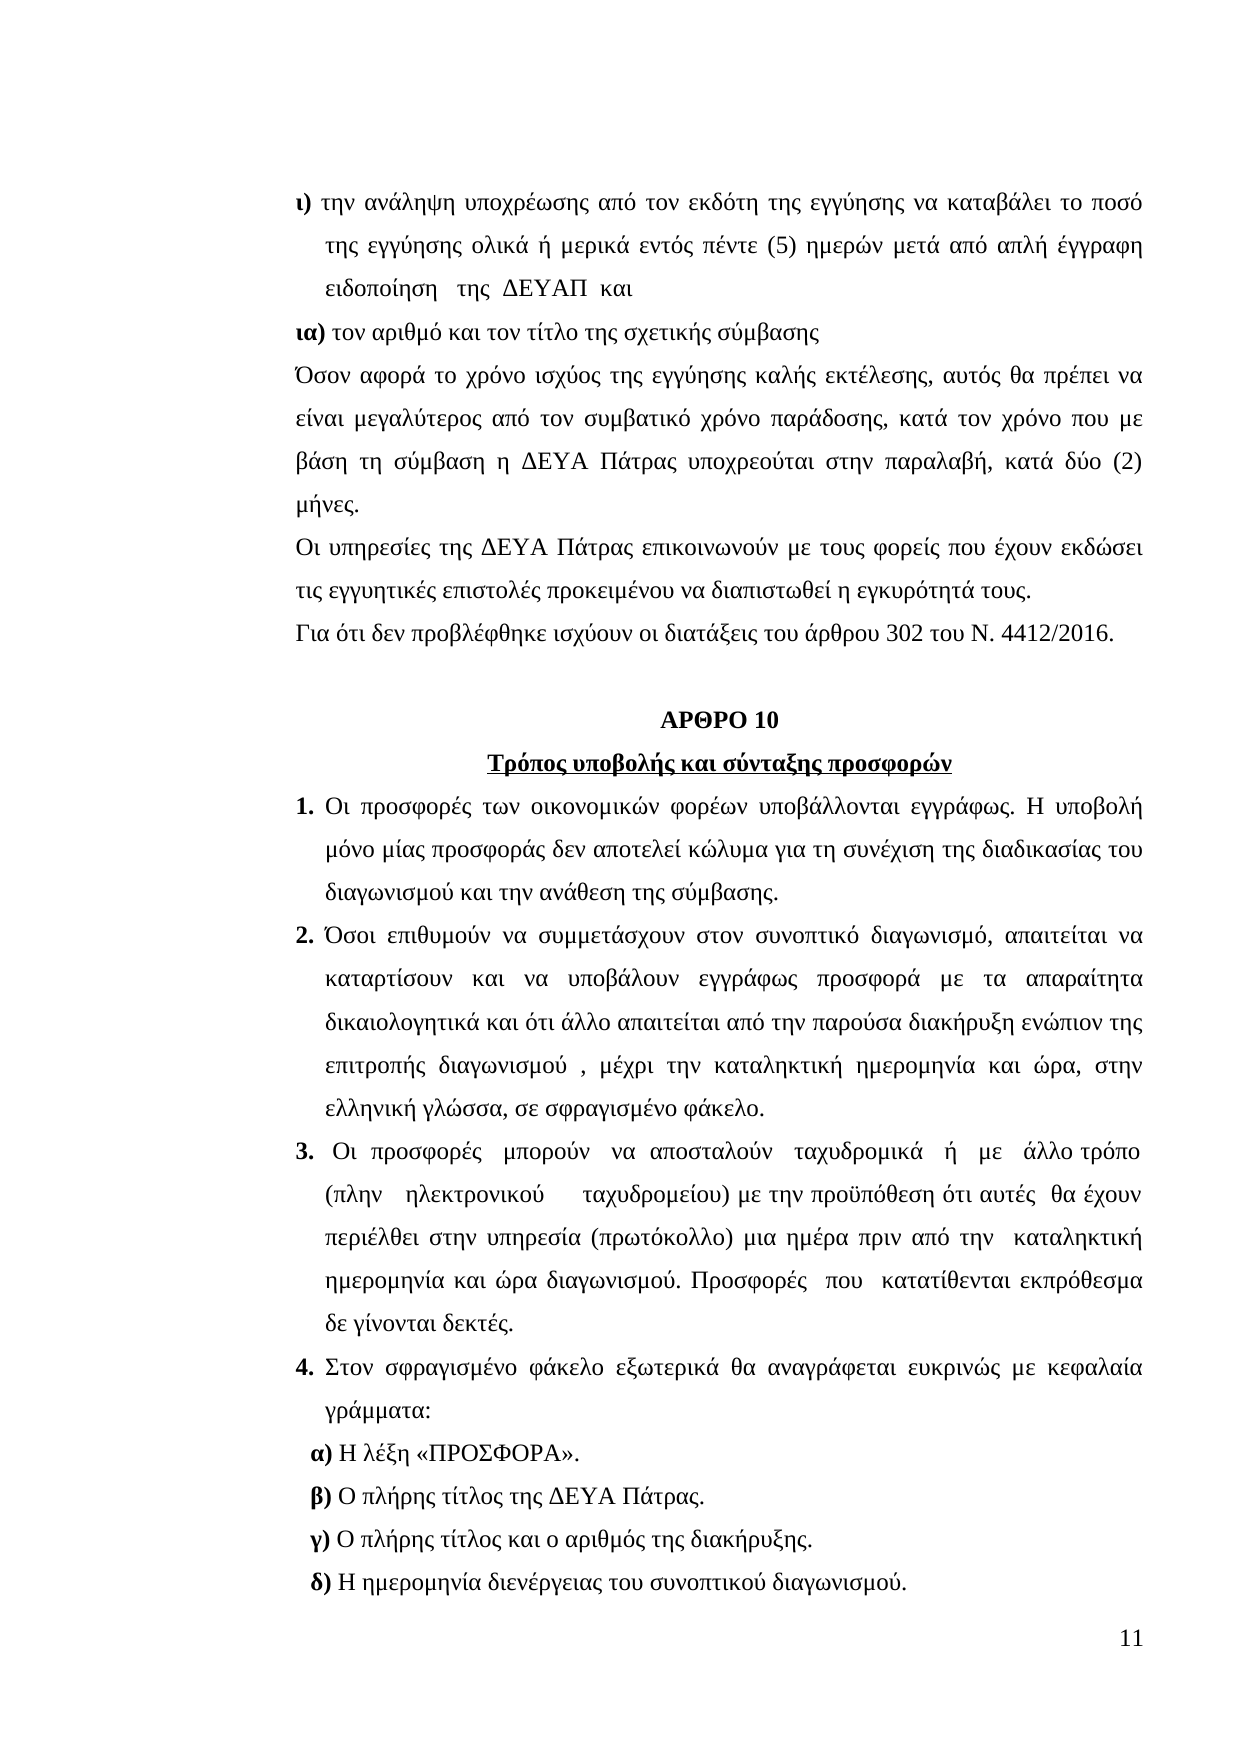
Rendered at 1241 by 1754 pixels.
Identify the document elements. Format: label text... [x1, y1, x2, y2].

text Τρόπος υποβολής και σύνταξης προσφορών [295, 748, 1144, 777]
text Για ότι δεν προβλέφθηκε ισχύουν οι διατάξεις του άρθρου 302 του Ν. 4412/2016. [295, 618, 1144, 647]
text ΑΡΘΡΟ 10 [295, 705, 1144, 733]
text Όσον αφορά το χρόνο ισχύος της εγγύησης καλής εκτέλεσης, αυτός θα πρέπει να είναι μεγαλύτερος από τον συμβατικό χρόνο παράδοσης, κατά τον χρόνο που με βάση τη σύμβαση η ΔΕΥΑ Πάτρας υποχρεούται στην παραλαβή, κατά δύο (2) μήνες. [295, 360, 1144, 518]
list Στον σφραγισμένο φάκελο εξωτερικά θα αναγράφεται ευκρινώς με κεφαλαία γράμματα: [295, 1352, 1144, 1423]
text δ) Η ημερομηνία διενέργειας του συνοπτικού διαγωνισμού. [310, 1567, 1144, 1596]
text α) Η λέξη «ΠΡΟΣΦΟΡΑ». [310, 1438, 1144, 1467]
text ια) τον αριθμό και τον τίτλο της σχετικής σύμβασης [295, 317, 1144, 345]
text γ) Ο πλήρης τίτλος και ο αριθμός της διακήρυξης. [310, 1524, 1144, 1553]
list Οι προσφορές των οικονομικών φορέων υποβάλλονται εγγράφως. Η υποβολή μόνο μίας προσφοράς δεν αποτελεί κώλυμα για τη συνέχιση της διαδικασίας του διαγωνισμού και την ανάθεση της σύμβασης. [295, 791, 1144, 906]
list Όσοι επιθυμούν να συμμετάσχουν στον συνοπτικό διαγωνισμό, απαιτείται να καταρτίσουν και να υποβάλουν εγγράφως προσφορά με τα απαραίτητα δικαιολογητικά και ότι άλλο απαιτείται από την παρούσα διακήρυξη ενώπιον της επιτροπής διαγωνισμού , μέχρι την καταληκτική ημερομηνία και ώρα, στην ελληνική γλώσσα, σε σφραγισμένο φάκελο. [295, 920, 1144, 1122]
text β) Ο πλήρης τίτλος της ΔΕΥΑ Πάτρας. [310, 1481, 1144, 1510]
list Οι προσφορές μπορούν να αποσταλούν ταχυδρομικά ή με άλλο τρόπο (πλην ηλεκτρονικού ταχυδρομείου) με την προϋπόθεση ότι αυτές θα έχουν περιέλθει στην υπηρεσία (πρωτόκολλο) μια ημέρα πριν από την καταληκτική ημερομηνία και ώρα διαγωνισμού. Προσφορές που κατατίθενται εκπρόθεσμα δε γίνονται δεκτές. [295, 1136, 1144, 1337]
text Οι υπηρεσίες της ΔΕΥΑ Πάτρας επικοινωνούν με τους φορείς που έχουν εκδώσει τις εγγυητικές επιστολές προκειμένου να διαπιστωθεί η εγκυρότητά τους. [295, 532, 1144, 604]
text ι) την ανάληψη υποχρέωσης από τον εκδότη της εγγύησης να καταβάλει το ποσό της εγγύησης ολικά ή μερικά εντός πέντε (5) ημερών μετά από απλή έγγραφη ειδοποίηση της ΔΕΥΑΠ και [295, 187, 1144, 302]
